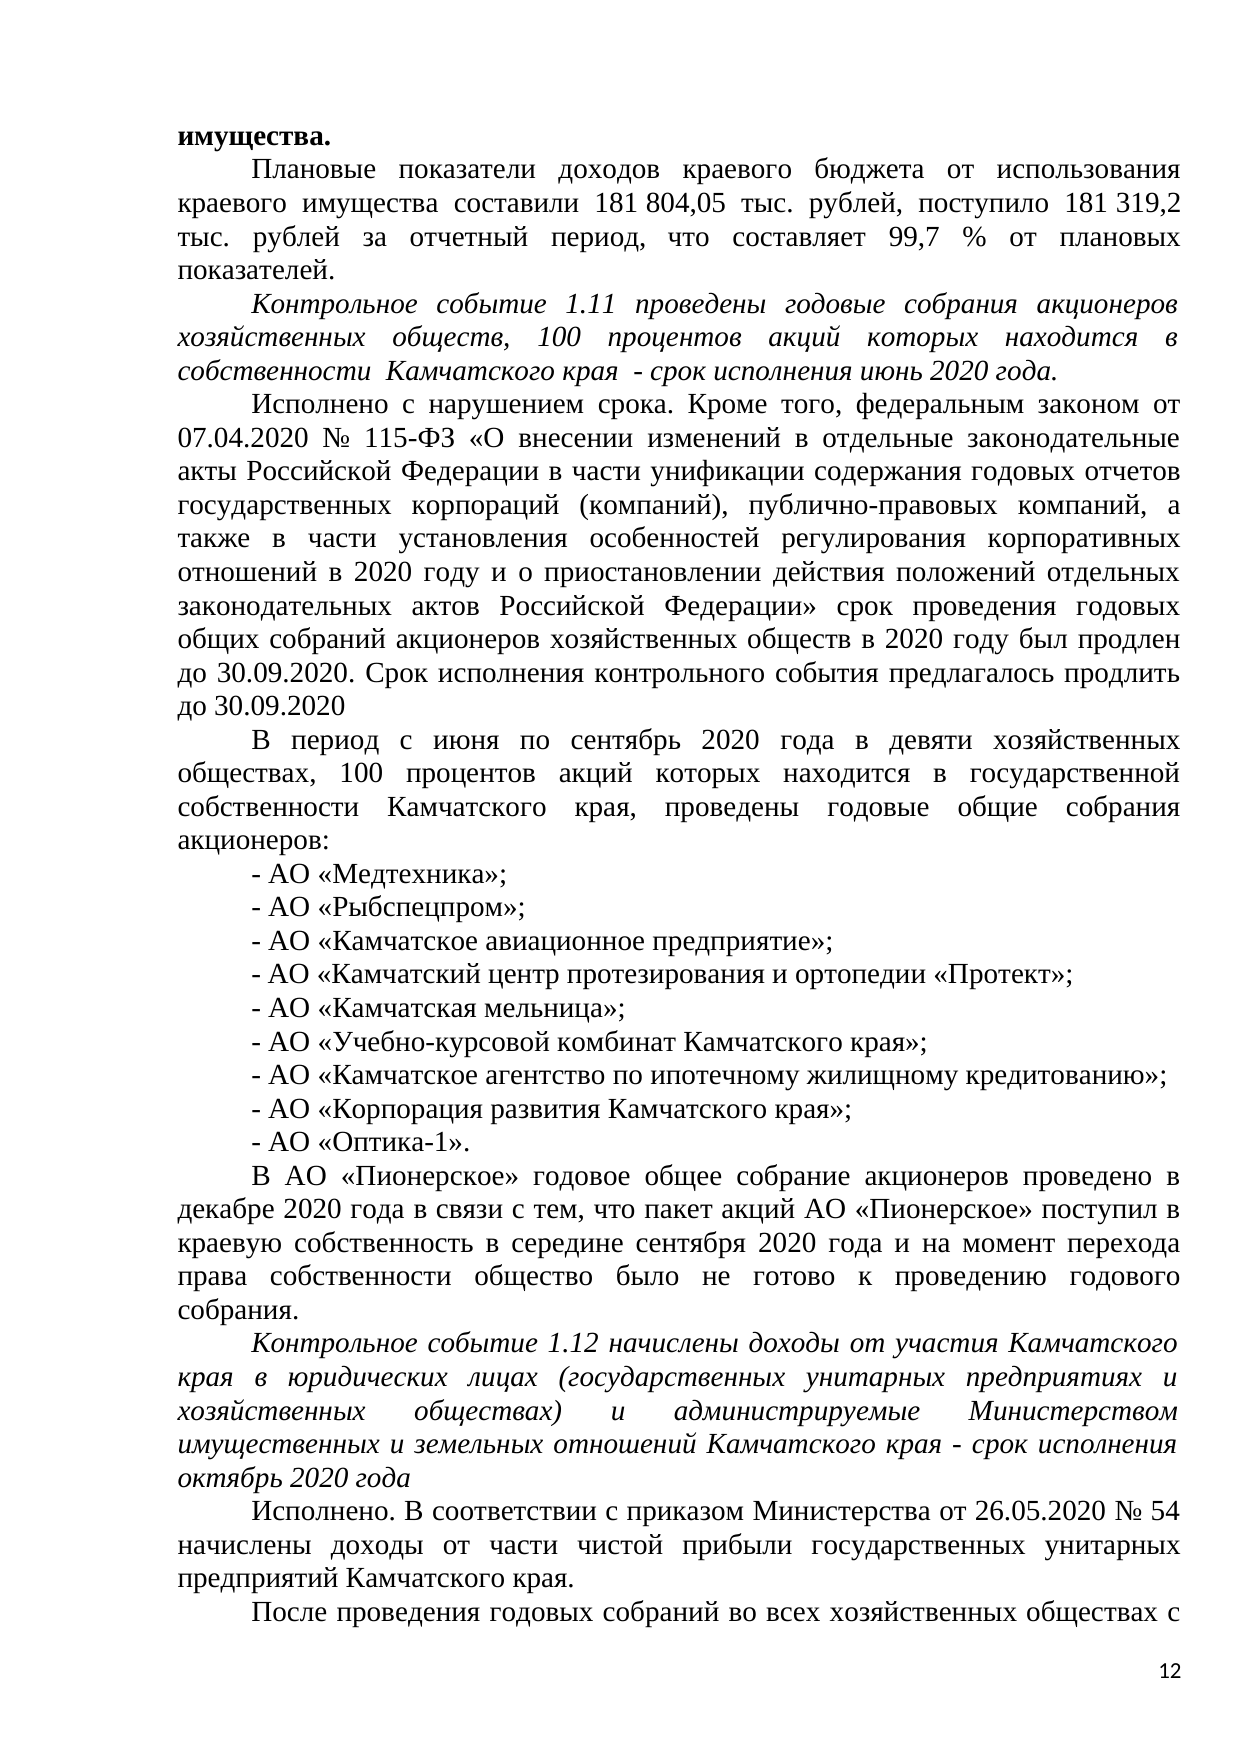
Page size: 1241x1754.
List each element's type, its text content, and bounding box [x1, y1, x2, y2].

text Контрольное событие 1.12 начислены доходы от участия Камчатского края в юридических лицах (государственных унитарных предприятиях и хозяйственных обществах) и администрируемые Министерством имущественных и земельных отношений Камчатского края - срок исполнения октябрь 2020 года [177, 1326, 1181, 1493]
text - АО «Камчатское агентство по ипотечному жилищному кредитованию»; [177, 1057, 1181, 1091]
text - АО «Оптика-1». [177, 1124, 1181, 1158]
text Исполнено с нарушением срока. Кроме того, федеральным законом от 07.04.2020 № 115-ФЗ «О внесении изменений в отдельные законодательные акты Российской Федерации в части унификации содержания годовых отчетов государственных корпораций (компаний), публично-правовых компаний, а также в части установления особенностей регулирования корпоративных отношений в 2020 году и о приостановлении действия положений отдельных законодательных актов Российской Федерации» срок проведения годовых общих собраний акционеров хозяйственных обществ в 2020 году был продлен до 30.09.2020. Срок исполнения контрольного события предлагалось продлить до 30.09.2020 [177, 386, 1181, 722]
text - АО «Рыбспецпром»; [177, 889, 1181, 923]
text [177, 1594, 1181, 1627]
text Исполнено. В соответствии с приказом Министерства от 26.05.2020 № 54 начислены доходы от части чистой прибыли государственных унитарных предприятий Камчатского края. [177, 1493, 1181, 1594]
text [177, 118, 1181, 152]
text - АО «Камчатское авиационное предприятие»; [177, 923, 1181, 957]
text - АО «Камчатский центр протезирования и ортопедии «Протект»; [177, 957, 1181, 990]
text - АО «Учебно-курсовой комбинат Камчатского края»; [177, 1024, 1181, 1057]
text - АО «Корпорация развития Камчатского края»; [177, 1091, 1181, 1124]
text - АО «Медтехника»; [177, 856, 1181, 889]
text В период с июня по сентябрь 2020 года в девяти хозяйственных обществах, 100 процентов акций которых находится в государственной собственности Камчатского края, проведены годовые общие собрания акционеров: [177, 722, 1181, 856]
text В АО «Пионерское» годовое общее собрание акционеров проведено в декабре 2020 года в связи с тем, что пакет акций АО «Пионерское» поступил в краевую собственность в середине сентября 2020 года и на момент перехода права собственности общество было не готово к проведению годового собрания. [177, 1158, 1181, 1326]
text - АО «Камчатская мельница»; [177, 990, 1181, 1024]
text Плановые показатели доходов краевого бюджета от использования краевого имущества составили 181 804,05 тыс. рублей, поступило 181 319,2 тыс. рублей за отчетный период, что составляет 99,7 % от плановых показателей. [177, 152, 1181, 286]
text Контрольное событие 1.11 проведены годовые собрания акционеров хозяйственных обществ, 100 процентов акций которых находится в собственности Камчатского края - срок исполнения июнь 2020 года. [177, 286, 1181, 386]
